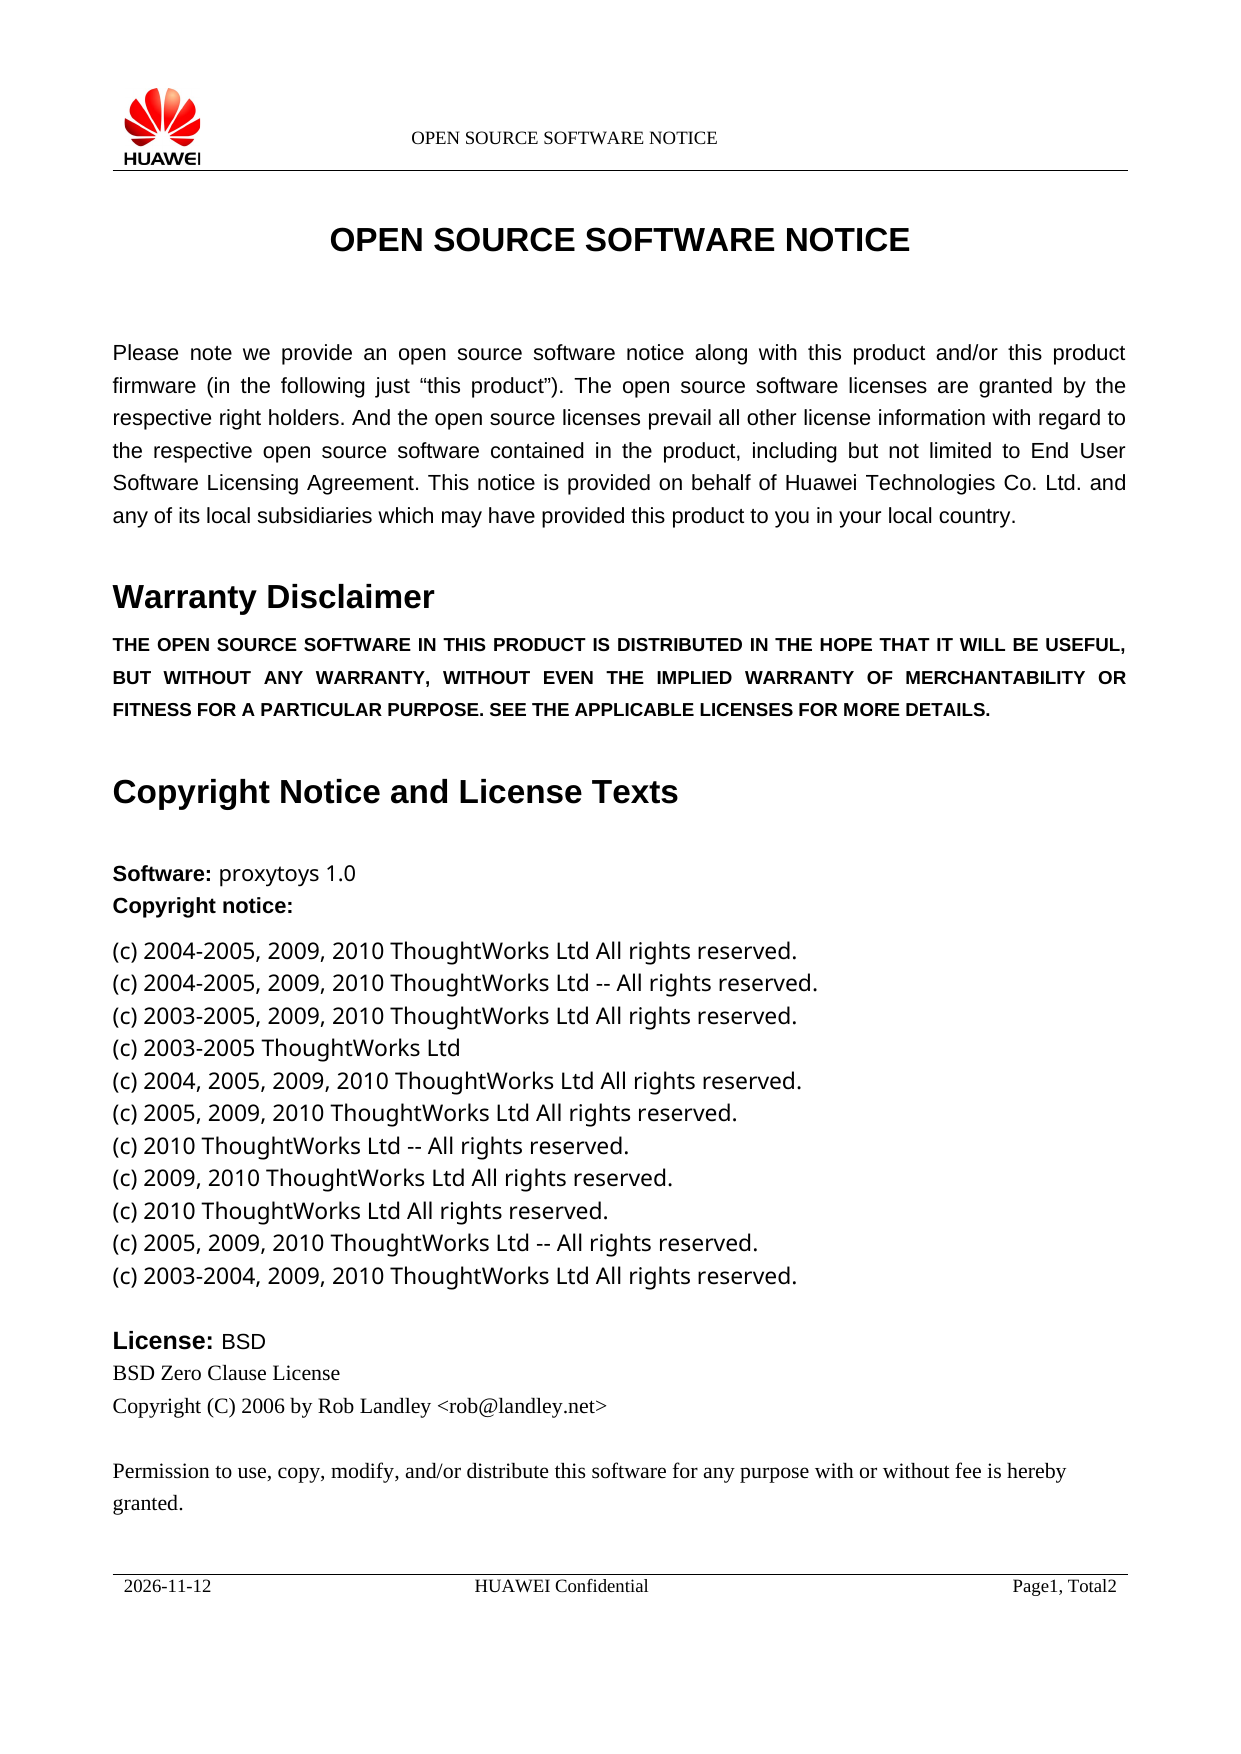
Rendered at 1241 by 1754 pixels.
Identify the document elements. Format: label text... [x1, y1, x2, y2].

text Copyright notice: [112, 889, 1128, 921]
text Copyright Notice and License Texts [112, 759, 1128, 824]
text License: BSD [112, 1324, 1128, 1356]
text Warranty Disclaimer [112, 564, 1128, 629]
title Software: proxytoys 1.0 [112, 856, 1128, 889]
picture [124, 88, 201, 165]
text Please note we provide an open source software notice along with this product and/or this product firmware (in the following just “this product”). The open source software licenses are granted by the respective right holders. And the open source licenses prevail all other license information with regard to the respective open source software contained in the product, including but not limited to End User Software Licensing Agreement. This notice is provided on behalf of Huawei Technologies Co. Ltd. and any of its local subsidiaries which may have provided this product to you in your local country. [112, 336, 1128, 531]
text (c) 2004-2005, 2009, 2010 ThoughtWorks Ltd All rights reserved. (c) 2004-2005, 2009, 2010 ThoughtWorks Ltd -- All rights reserved. (c) 2003-2005, 2009, 2010 ThoughtWorks Ltd All rights reserved. (c) 2003-2005 ThoughtWorks Ltd (c) 2004, 2005, 2009, 2010 ThoughtWorks Ltd All rights reserved. (c) 2005, 2009, 2010 ThoughtWorks Ltd All rights reserved. (c) 2010 ThoughtWorks Ltd -- All rights reserved. (c) 2009, 2010 ThoughtWorks Ltd All rights reserved. (c) 2010 ThoughtWorks Ltd All rights reserved. (c) 2005, 2009, 2010 ThoughtWorks Ltd -- All rights reserved. (c) 2003-2004, 2009, 2010 ThoughtWorks Ltd All rights reserved. [112, 934, 1128, 1324]
text OPEN SOURCE SOFTWARE NOTICE [112, 206, 1128, 271]
text The open source software in this product is distributed in the hope that it will be useful, but WITHOUT ANY WARRANTY, without even the implied warranty of MERCHANTABILITY or FITNESS FOR A PARTICULAR PURPOSE. See the applicable licenses for more details. [112, 629, 1128, 726]
